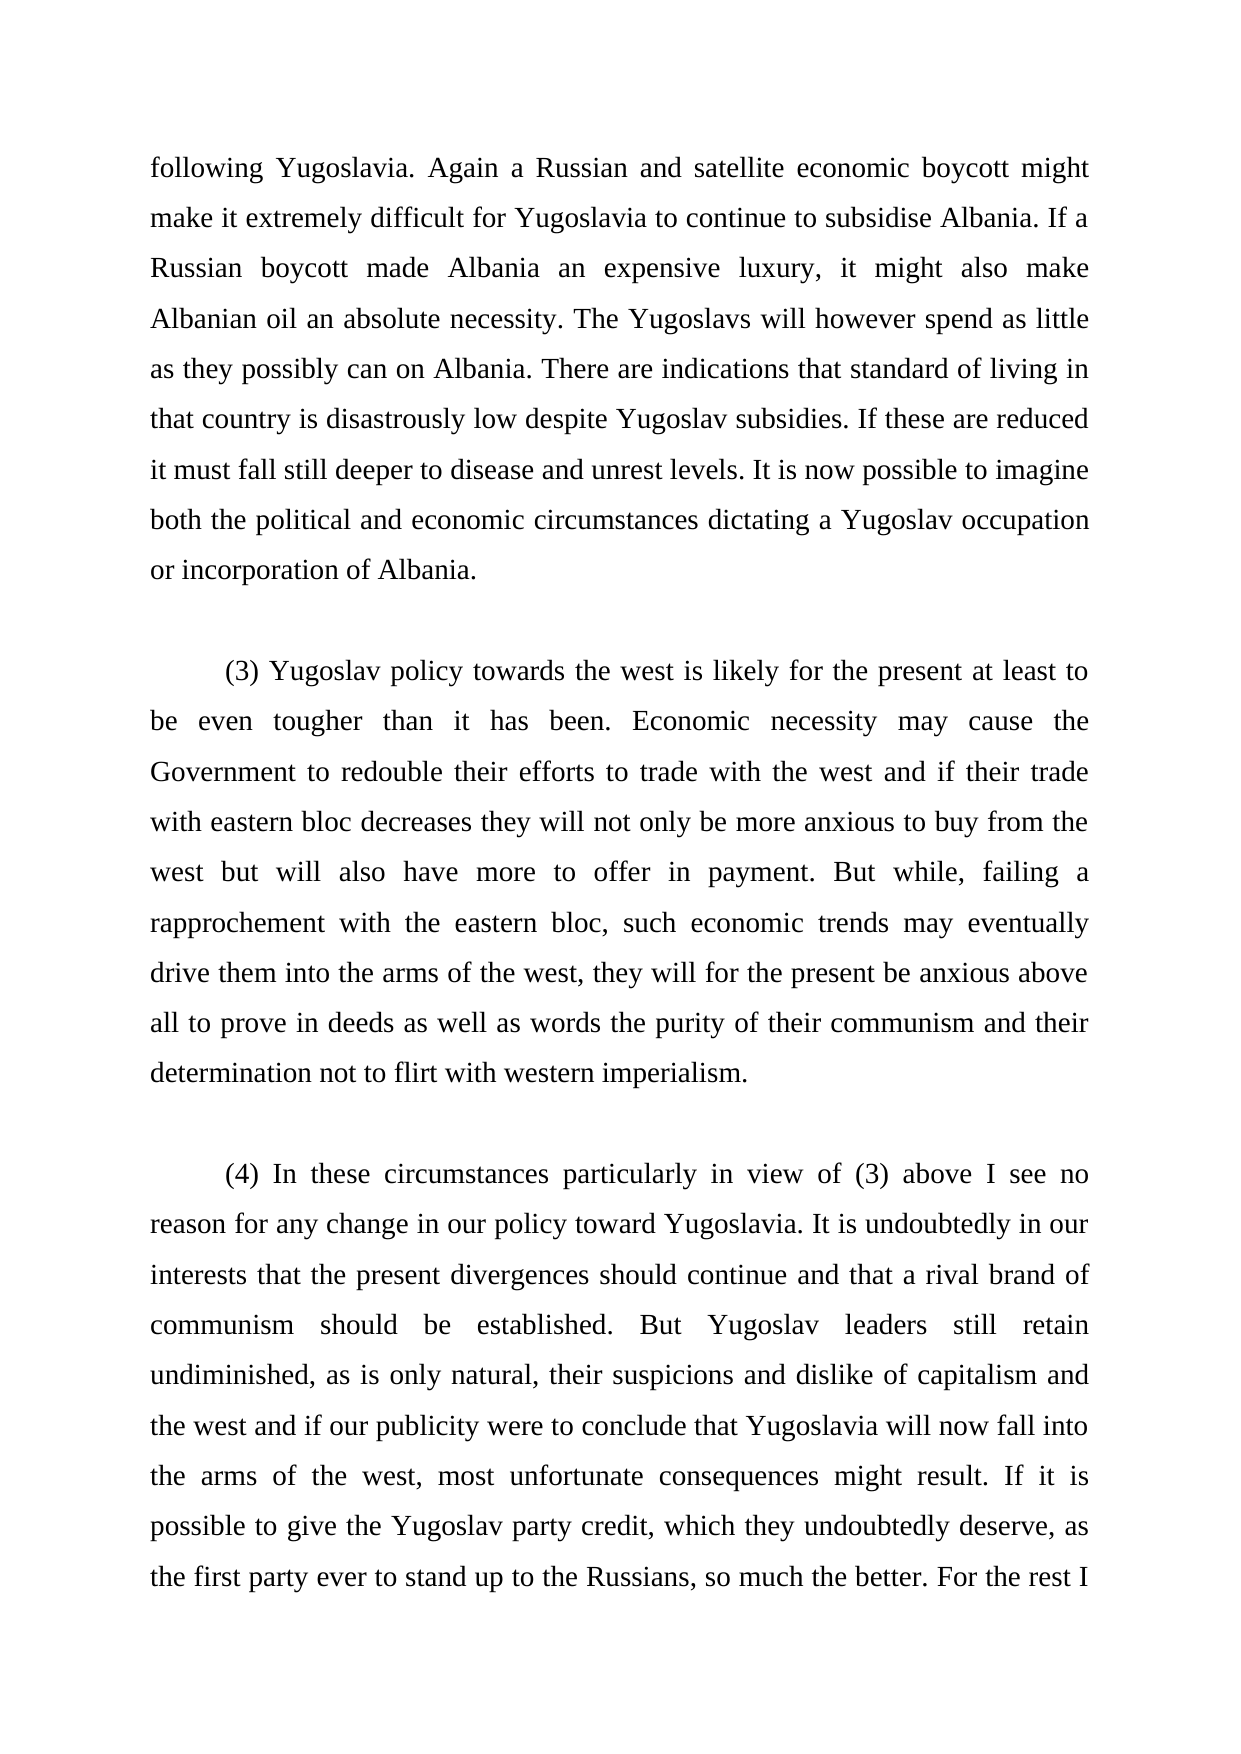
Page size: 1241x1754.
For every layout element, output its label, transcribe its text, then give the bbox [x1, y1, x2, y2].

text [150, 1156, 1090, 1592]
text (3) Yugoslav policy towards the west is likely for the present at least to be even tougher than it has been. Economic necessity may cause the Government to redouble their efforts to trade with the west and if their trade with eastern bloc decreases they will not only be more anxious to buy from the west but will also have more to offer in payment. But while, failing a rapprochement with the eastern bloc, such economic trends may eventually drive them into the arms of the west, they will for the present be anxious above all to prove in deeds as well as words the purity of their communism and their determination not to flirt with western imperialism. [150, 653, 1090, 1089]
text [150, 150, 1090, 586]
